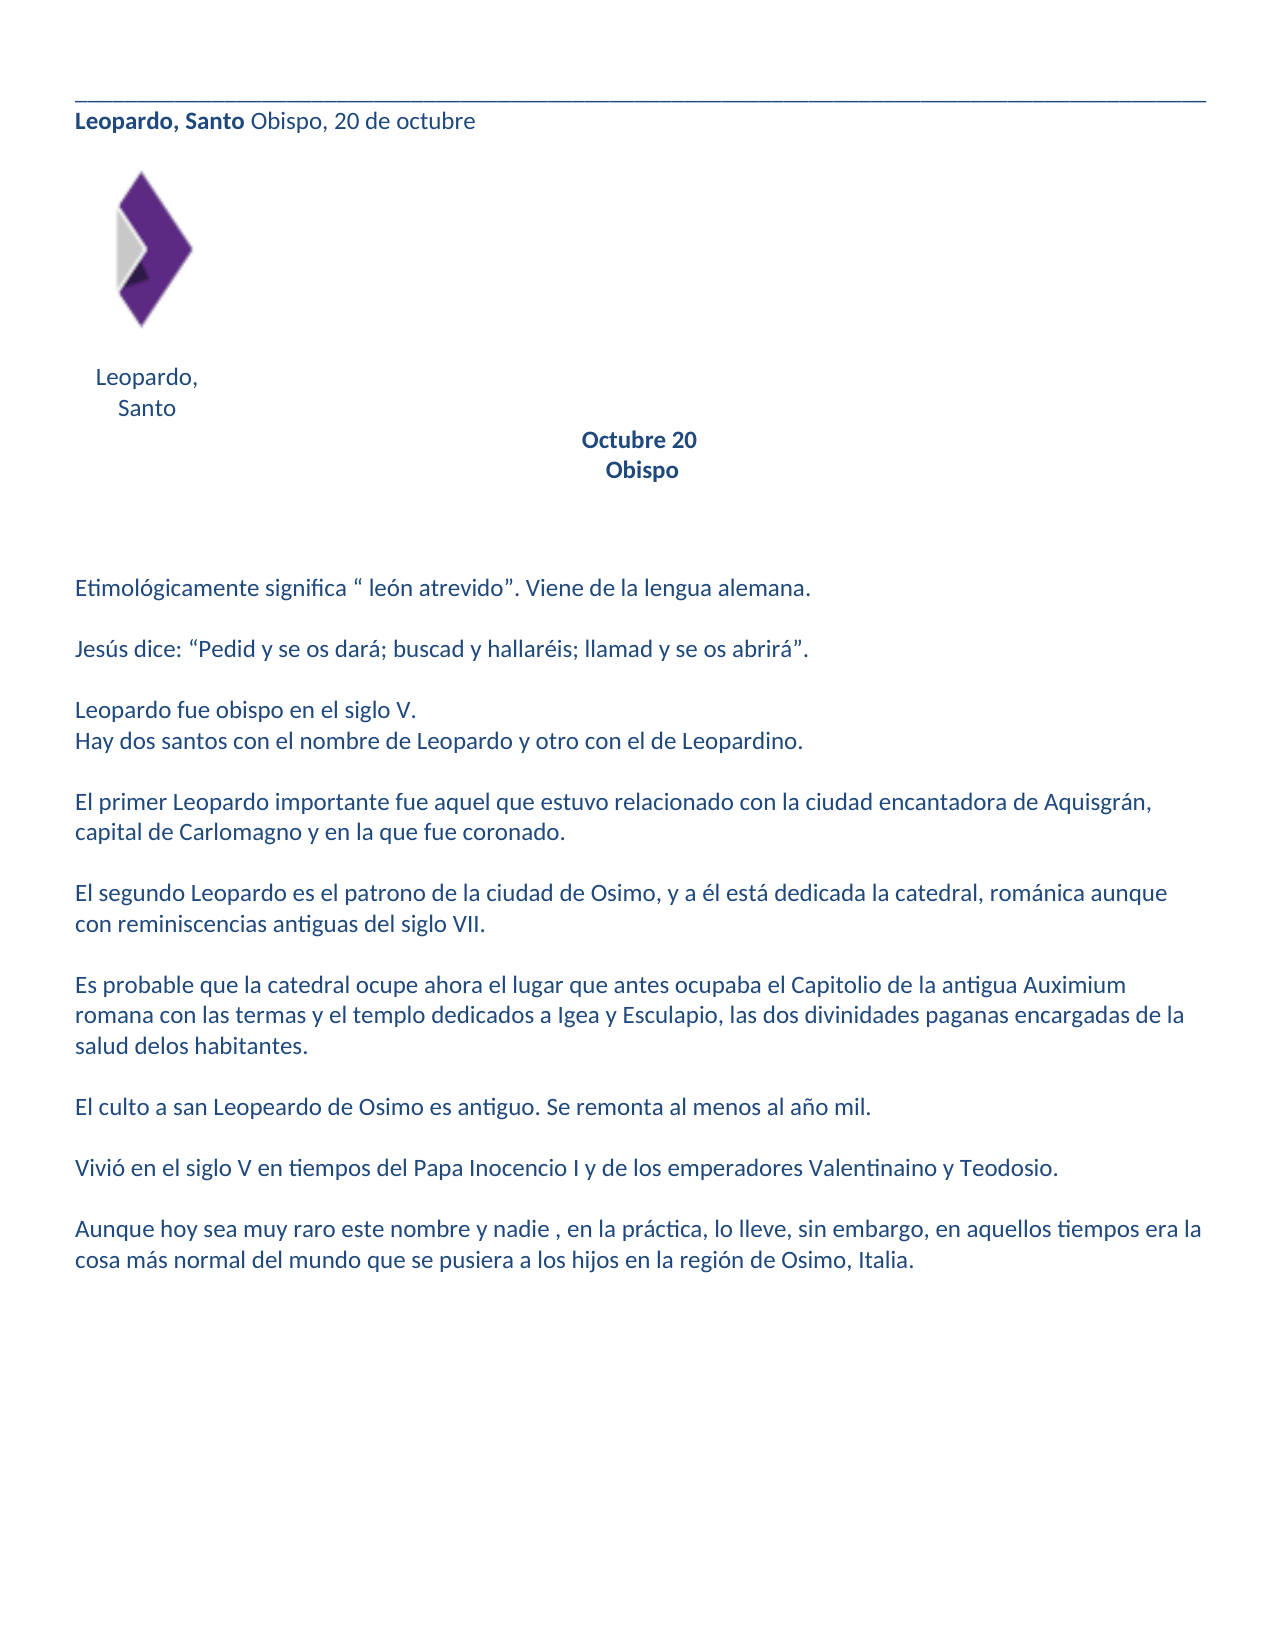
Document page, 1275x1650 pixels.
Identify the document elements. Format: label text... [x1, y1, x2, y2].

text ___________________________________________________________________________________________ [75, 75, 1219, 105]
table_header Octubre 20 Obispo Etimológicamente significa “ león atrevido”. Viene de la lengua alemana. Jesús dice: “Pedid y se os dará; buscad y hallaréis; llamad y se os abrirá”. Leopardo fue obispo en el siglo V. Hay dos santos con el nombre de Leopardo y otro con el de Leopardino. El primer Leopardo importante fue aquel que estuvo relacionado con la ciudad encantadora de Aquisgrán, capital de Carlomagno y en la que fue coronado. El segundo Leopardo es el patrono de la ciudad de Osimo, y a él está dedicada la catedral, románica aunque con reminiscencias antiguas del siglo VII. Es probable que la catedral ocupe ahora el lugar que antes ocupaba el Capitolio de la antigua Auximium romana con las termas y el templo dedicados a Igea y Esculapio, las dos divinidades paganas encargadas de la salud delos habitantes. El culto a san Leopeardo de Osimo es antiguo. Se remonta al menos al año mil. Vivió en el siglo V en tiempos del Papa Inocencio I y de los emperadores Valentinaino y Teodosio. Aunque hoy sea muy raro este nombre y nadie , en la práctica, lo lleve, sin embargo, en aquellos tiempos era la cosa más normal del mundo que se pusiera a los hijos en la región de Osimo, Italia. [70, 136, 1214, 1279]
text Leopardo, Santo Obispo, 20 de octubre [75, 105, 1219, 136]
